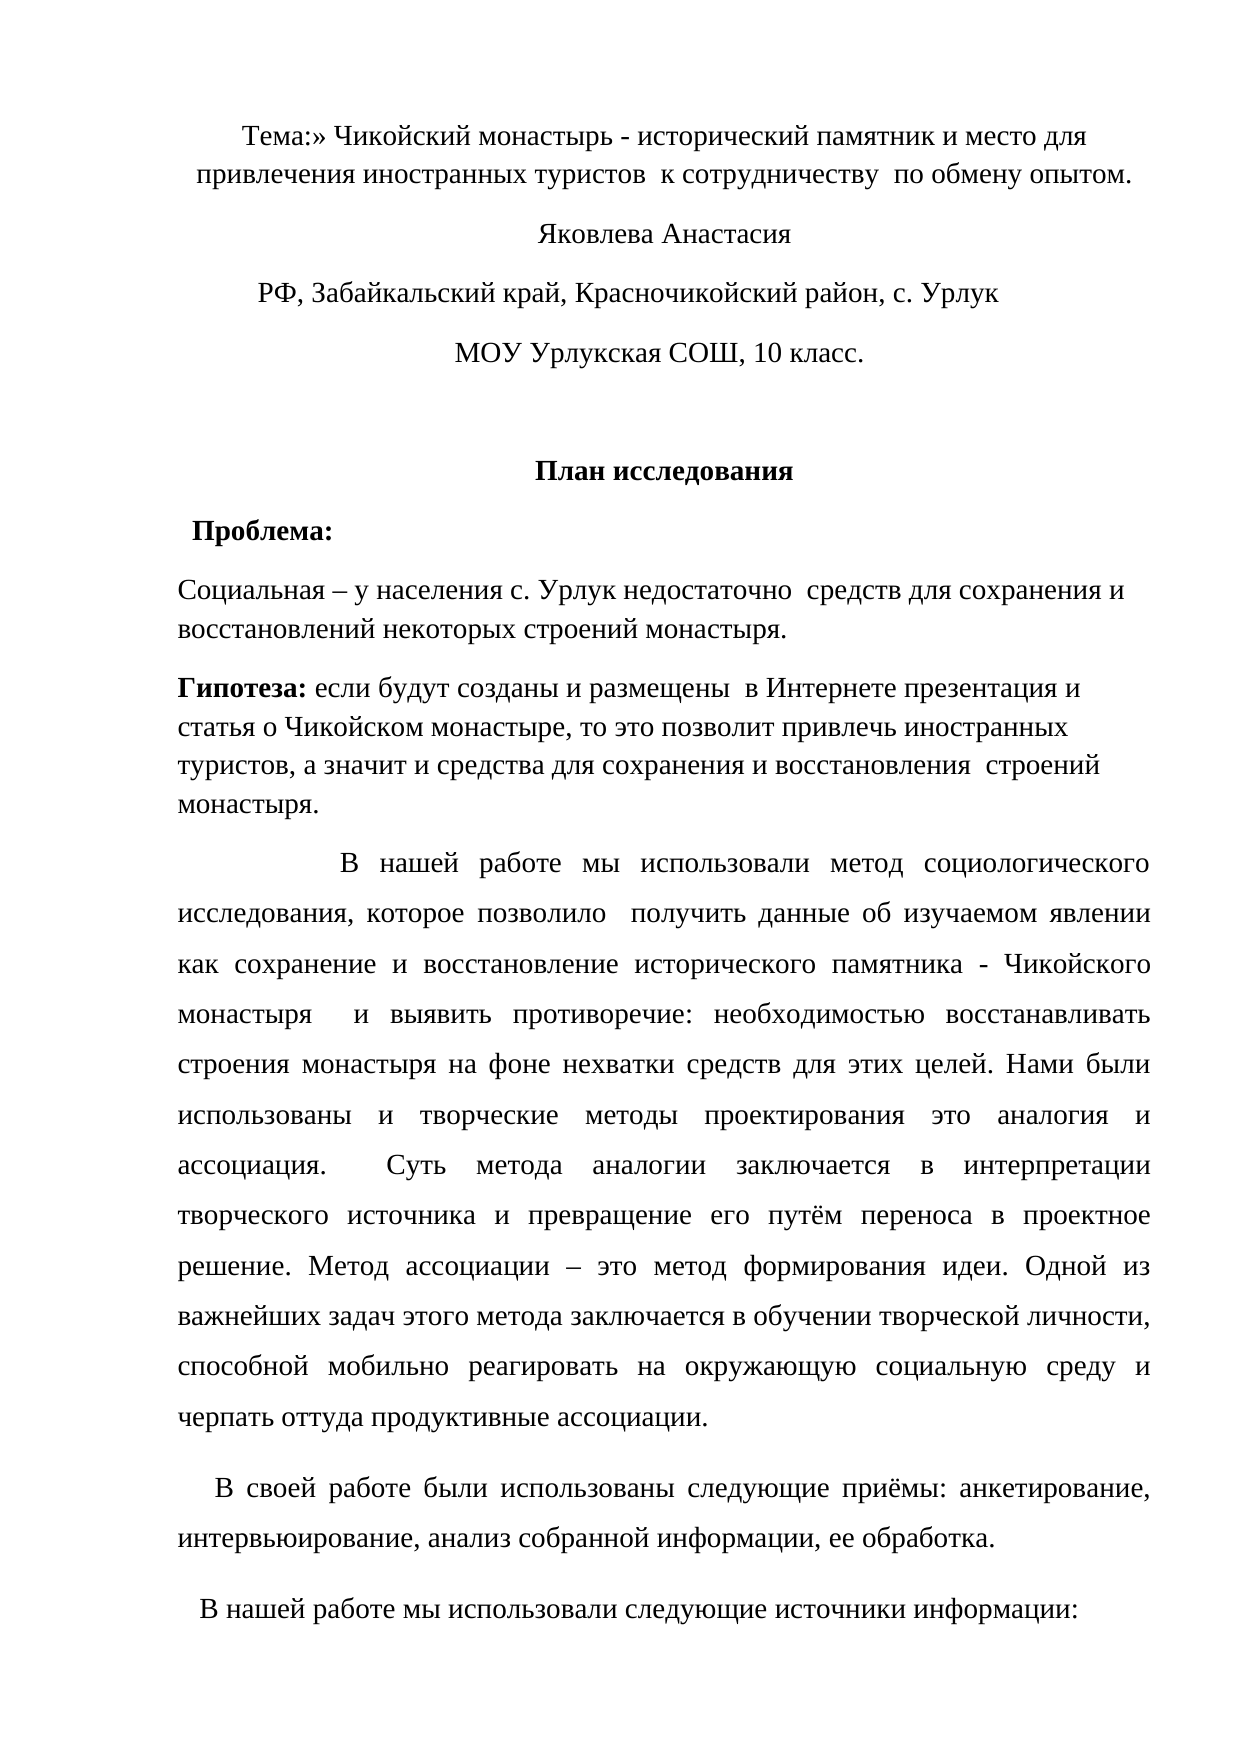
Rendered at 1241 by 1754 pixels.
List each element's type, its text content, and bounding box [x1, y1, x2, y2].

text Яковлева Анастасия [177, 216, 1152, 249]
text МОУ Урлукская СОШ, 10 класс. [177, 335, 1152, 368]
text В своей работе были использованы следующие приёмы: анкетирование, интервьюирование, анализ собранной информации, ее обработка. [177, 1470, 1152, 1554]
text В нашей работе мы использовали метод социологического исследования, которое позволило получить данные об изучаемом явлении как сохранение и восстановление исторического памятника - Чикойского монастыря и выявить противоречие: необходимостью восстанавливать строения монастыря на фоне нехватки средств для этих целей. Нами были использованы и творческие методы проектирования это аналогия и ассоциация. Суть метода аналогии заключается в интерпретации творческого источника и превращение его путём переноса в проектное решение. Метод ассоциации – это метод формирования идеи. Одной из важнейших задач этого метода заключается в обучении творческой личности, способной мобильно реагировать на окружающую социальную среду и черпать оттуда продуктивные ассоциации. [177, 845, 1152, 1432]
text РФ, Забайкальский край, Красночикойский район, с. Урлук [177, 275, 1152, 309]
text Гипотеза: если будут созданы и размещены в Интернете презентация и статья о Чикойском монастыре, то это позволит привлечь иностранных туристов, а значит и средства для сохранения и восстановления строений монастыря. [177, 670, 1152, 819]
text В нашей работе мы использовали следующие источники информации: [177, 1591, 1152, 1625]
text Проблема: [177, 513, 1152, 546]
text Тема:» Чикойский монастырь - исторический памятник и место для привлечения иностранных туристов к сотрудничеству по обмену опытом. [177, 118, 1152, 190]
text План исследования [177, 453, 1152, 487]
text Социальная – у населения с. Урлук недостаточно средств для сохранения и восстановлений некоторых строений монастыря. [177, 572, 1152, 644]
